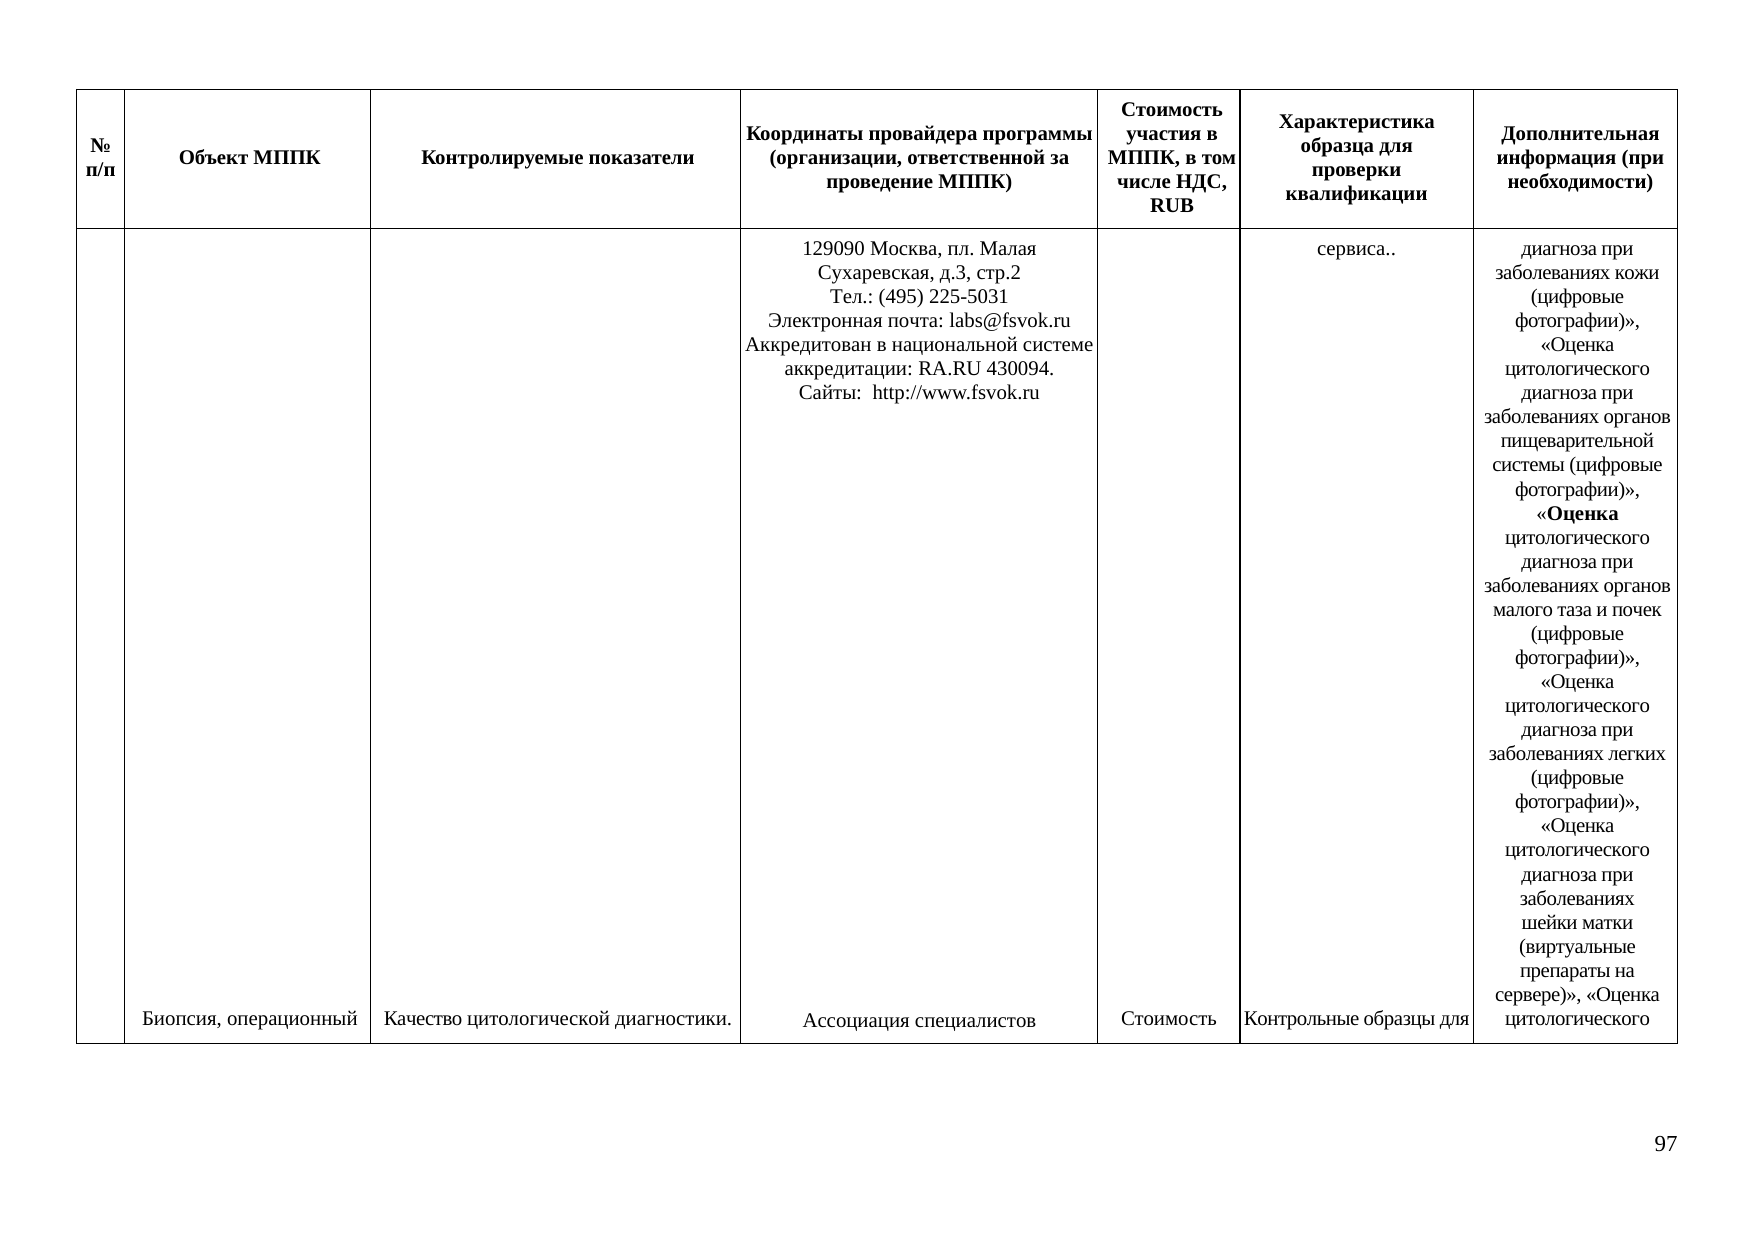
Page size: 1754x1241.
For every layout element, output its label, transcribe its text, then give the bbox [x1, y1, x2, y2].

table_header Дополнительная информация (при необходимости) [1474, 90, 1677, 228]
table_header Характеристика образца для проверки квалификации [1241, 90, 1473, 228]
table_header Стоимость участия в МППК, в том числе НДС, RUB [1098, 90, 1239, 228]
table_header № п/п [77, 90, 124, 228]
table_cell [77, 229, 124, 1043]
table_header Объект МППК [125, 90, 370, 228]
table_header Координаты провайдера программы (организации, ответственной за проведение МППК) [741, 90, 1097, 228]
table_header Контролируемые показатели [371, 90, 740, 228]
